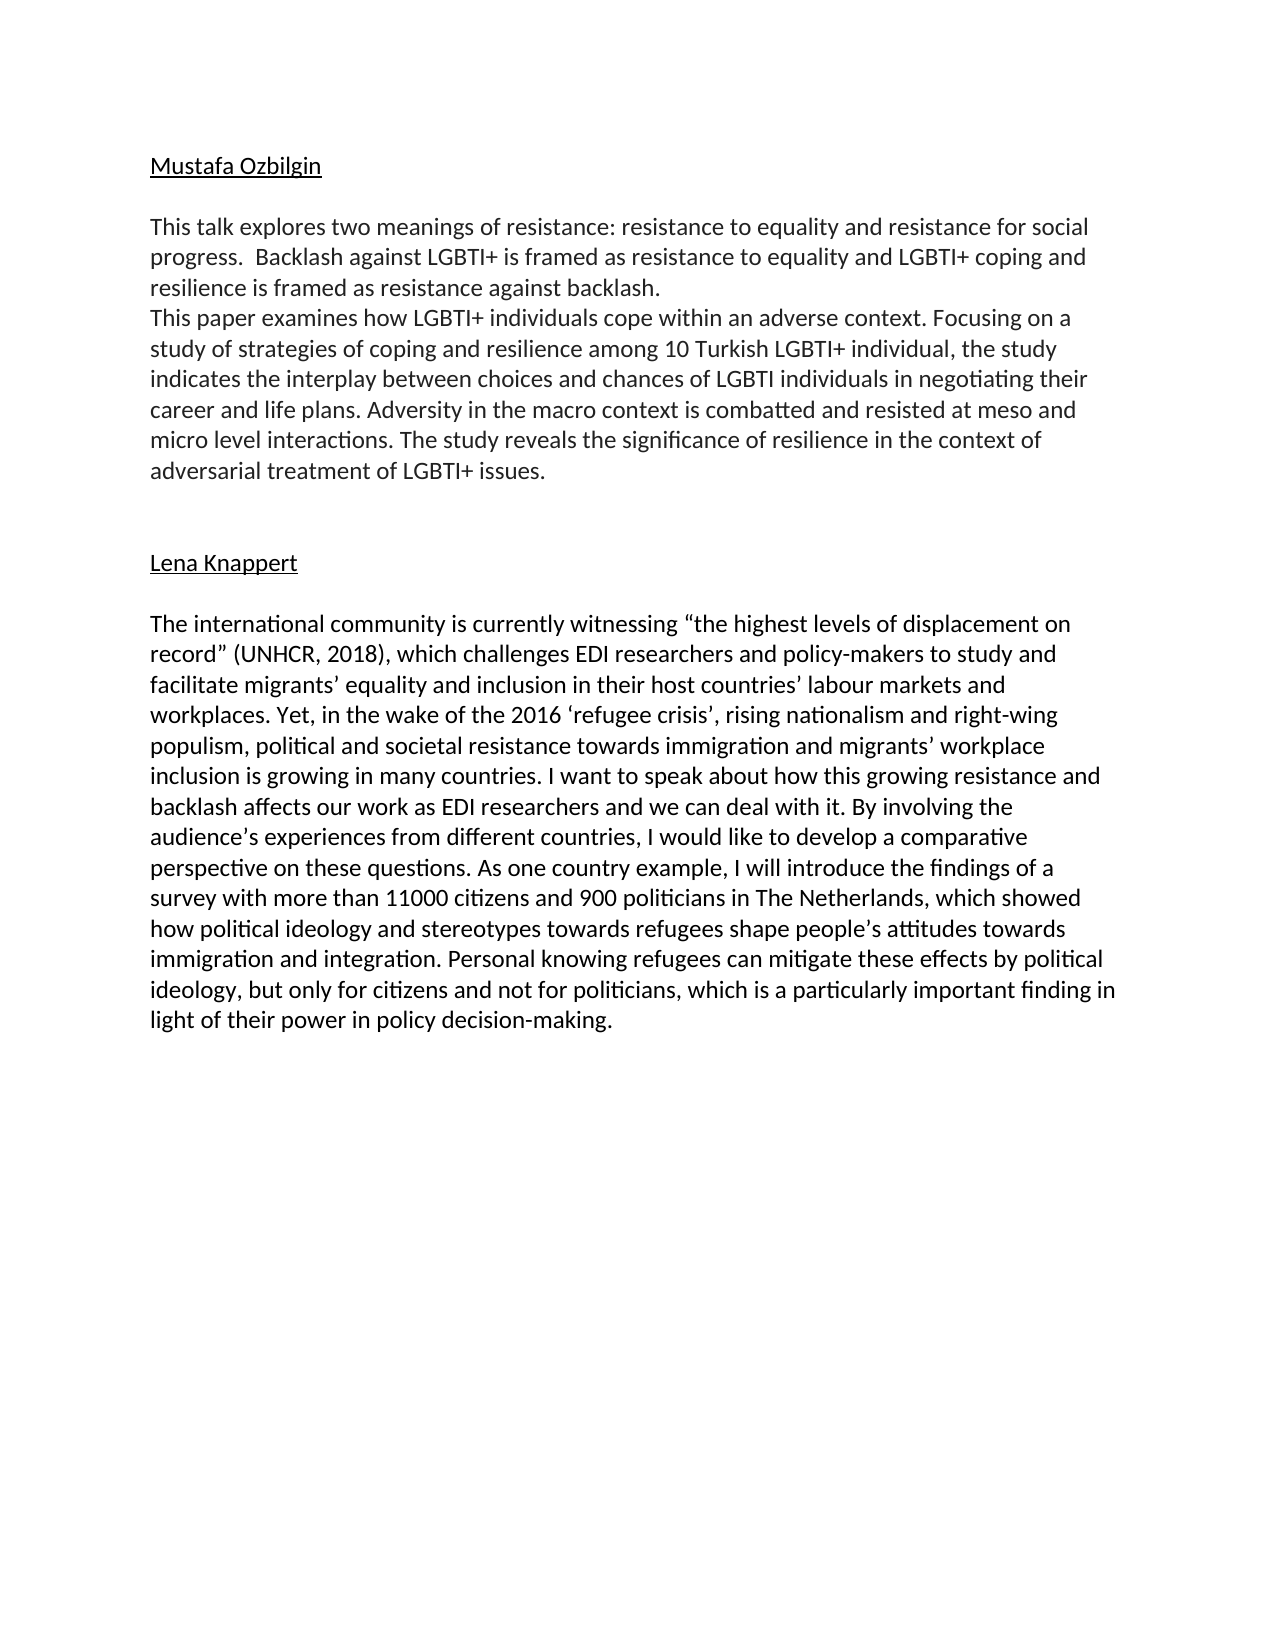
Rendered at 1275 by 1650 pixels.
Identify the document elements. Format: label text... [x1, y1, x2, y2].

text This paper examines how LGBTI+ individuals cope within an adverse context. Focusing on a study of strategies of coping and resilience among 10 Turkish LGBTI+ individual, the study indicates the interplay between choices and chances of LGBTI individuals in negotiating their career and life plans. Adversity in the macro context is combatted and resisted at meso and micro level interactions. The study reveals the significance of resilience in the context of adversarial treatment of LGBTI+ issues. [552, 303, 1125, 486]
text This talk explores two meanings of resistance: resistance to equality and resistance for social progress. Backlash against LGBTI+ is framed as resistance to equality and LGBTI+ coping and resilience is framed as resistance against backlash. [667, 211, 1125, 303]
text The international community is currently witnessing “the highest levels of displacement on record” (UNHCR, 2018), which challenges EDI researchers and policy-makers to study and facilitate migrants’ equality and inclusion in their host countries’ labour markets and workplaces. Yet, in the wake of the 2016 ‘refugee crisis’, rising nationalism and right-wing populism, political and societal resistance towards immigration and migrants’ workplace inclusion is growing in many countries. I want to speak about how this growing resistance and backlash affects our work as EDI researchers and we can deal with it. By involving the audience’s experiences from different countries, I would like to develop a comparative perspective on these questions. As one country example, I will introduce the findings of a survey with more than 11000 citizens and 900 politicians in The Netherlands, which showed how political ideology and stereotypes towards refugees shape people’s attitudes towards immigration and integration. Personal knowing refugees can mitigate these effects by political ideology, but only for citizens and not for politicians, which is a particularly important finding in light of their power in policy decision-making. [150, 608, 1125, 1035]
text Lena Knappert [150, 547, 1125, 577]
text Mustafa Ozbilgin [150, 150, 1125, 181]
